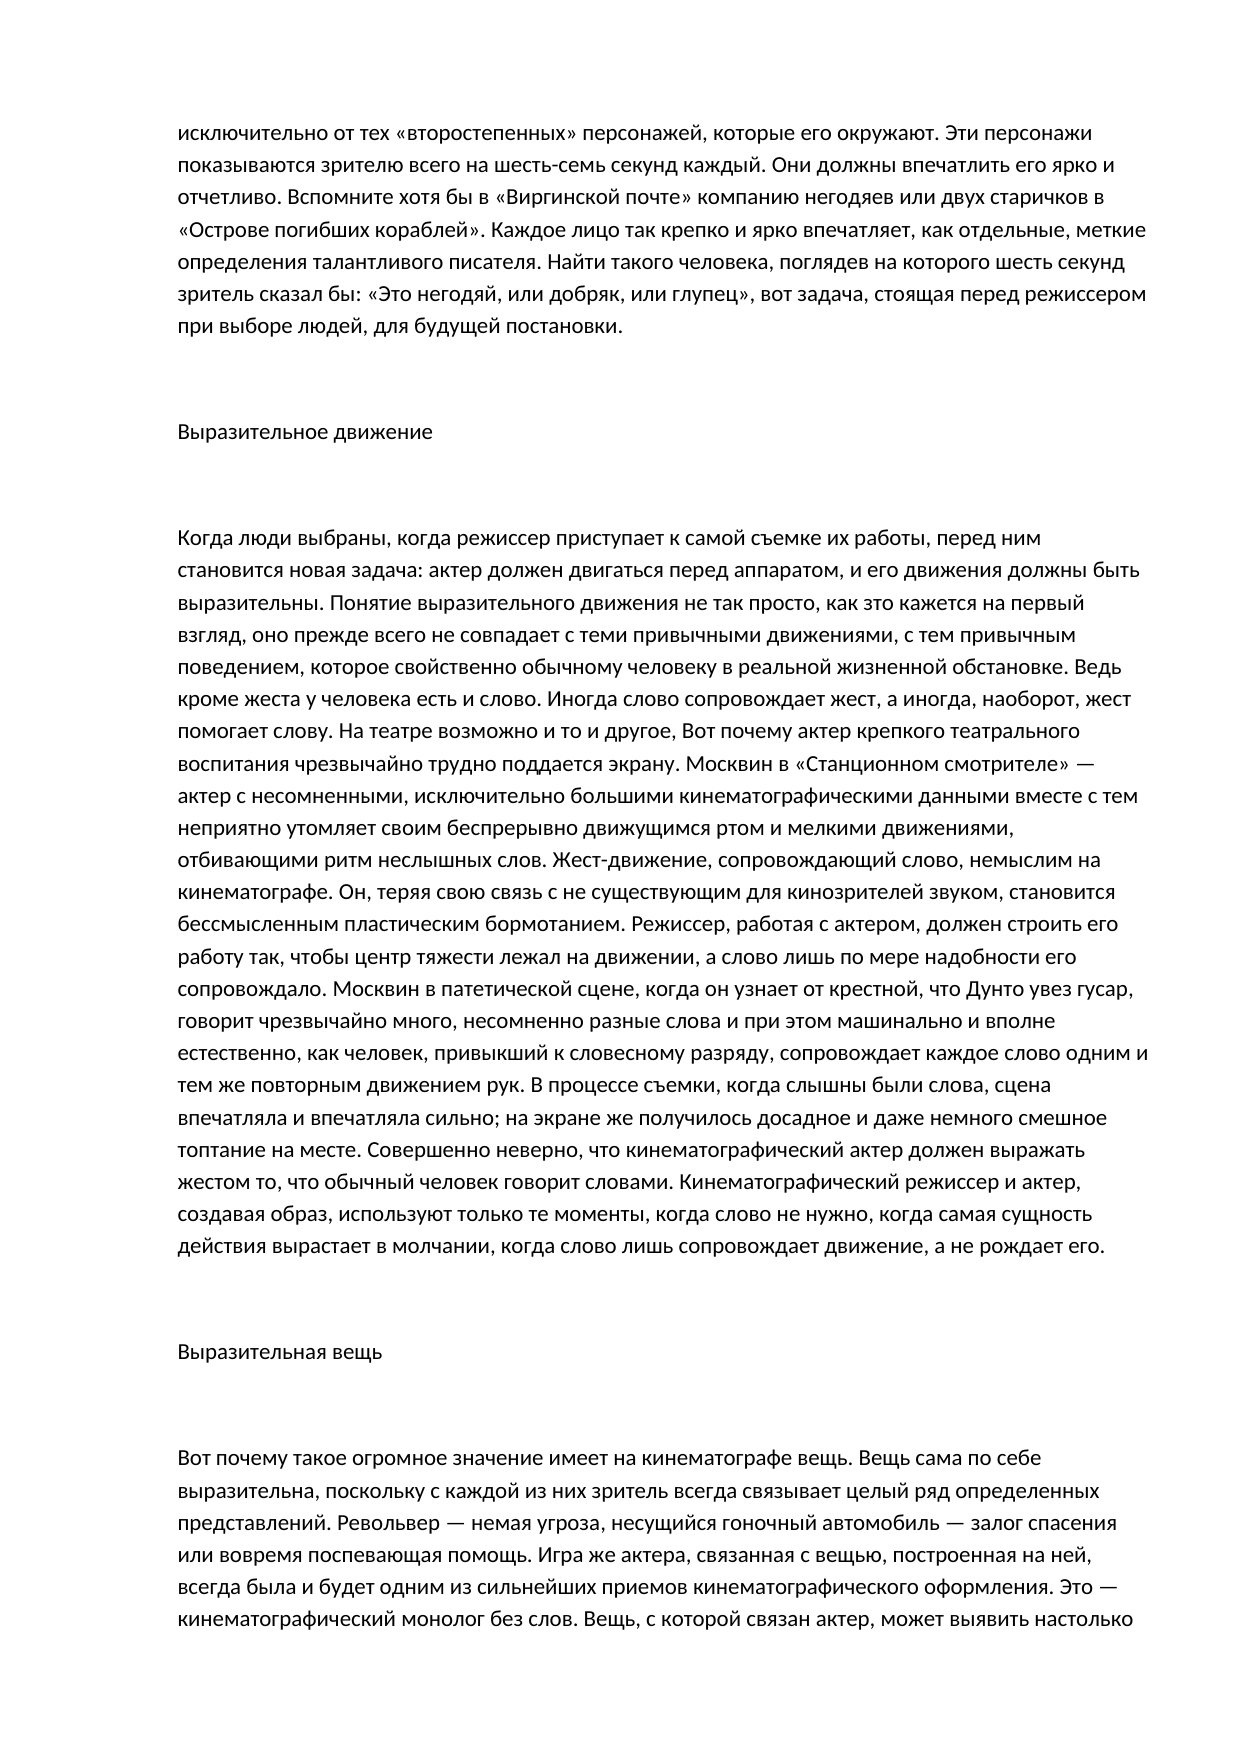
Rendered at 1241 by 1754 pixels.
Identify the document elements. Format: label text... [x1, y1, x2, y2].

text Выразительное движение [177, 417, 1152, 445]
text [177, 118, 1152, 339]
text Выразительная вещь [177, 1337, 1152, 1366]
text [177, 1443, 1152, 1632]
text Когда люди выбраны, когда режиссер приступает к самой съемке их работы, перед ним становится новая задача: актер должен двигаться перед аппаратом, и его движения должны быть выразительны. Понятие выразительного движения не так просто, как зто кажется на первый взгляд, оно прежде всего не совпадает с теми привычными движениями, с тем привычным поведением, которое свойственно обычному человеку в реальной жизненной обстановке. Ведь кроме жеста у человека есть и слово. Иногда слово сопровождает жест, а иногда, наоборот, жест помогает слову. На театре возможно и то и другое, Вот почему актер крепкого театрального воспитания чрезвычайно трудно поддается экрану. Москвин в «Станционном смотрителе» — актер с несомненными, исключительно большими кинематографическими данными вместе с тем неприятно утомляет своим беспрерывно движущимся ртом и мелкими движениями, отбивающими ритм неслышных слов. Жест-движение, сопровождающий слово, немыслим на кинематографе. Он, теряя свою связь с не существующим для кинозрителей звуком, становится бессмысленным пластическим бормотанием. Режиссер, работая с актером, должен строить его работу так, чтобы центр тяжести лежал на движении, а слово лишь по мере надобности его сопровождало. Москвин в патетической сцене, когда он узнает от крестной, что Дунто увез гусар, говорит чрезвычайно много, несомненно разные слова и при этом машинально и вполне естественно, как человек, привыкший к словесному разряду, сопровождает каждое слово одним и тем же повторным движением рук. В процессе съемки, когда слышны были слова, сцена впечатляла и впечатляла сильно; на экране же получилось досадное и даже немного смешное топтание на месте. Совершенно неверно, что кинематографический актер должен выражать жестом то, что обычный человек говорит словами. Кинематографический режиссер и актер, создавая образ, используют только те моменты, когда слово не нужно, когда самая сущность действия вырастает в молчании, когда слово лишь сопровождает движение, а не рождает его. [177, 523, 1152, 1259]
